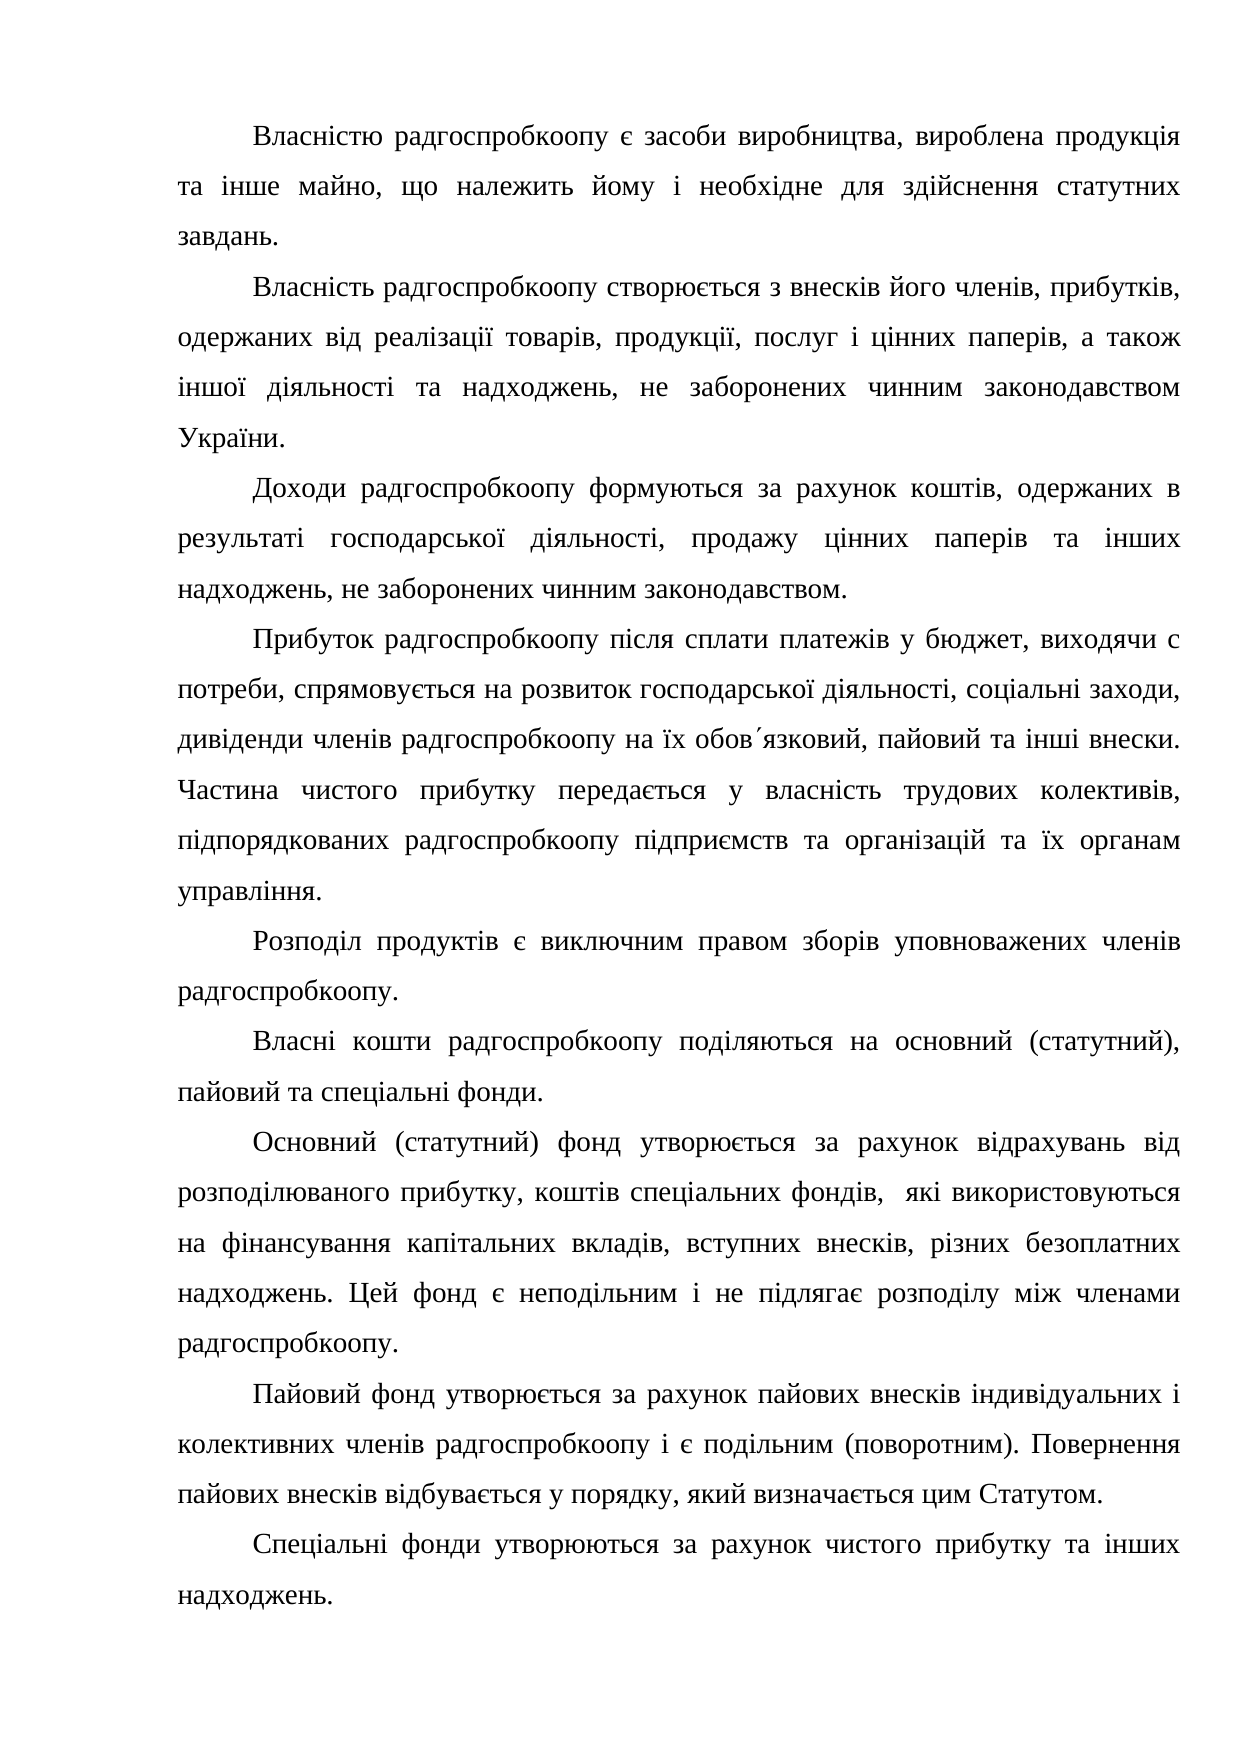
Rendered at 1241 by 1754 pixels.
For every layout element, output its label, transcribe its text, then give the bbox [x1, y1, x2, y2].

text Власністю радгоспробкоопу є засоби виробництва, вироблена продукція та інше майно, що належить йому і необхідне для здійснення статутних завдань. [177, 118, 1181, 252]
text Власні кошти радгоспробкоопу поділяються на основний (статутний), пайовий та спеціальні фонди. [177, 1024, 1181, 1108]
text Доходи радгоспробкоопу формуються за рахунок коштів, одержаних в результаті господарської діяльності, продажу цінних паперів та інших надходжень, не заборонених чинним законодавством. [177, 470, 1181, 604]
text Спеціальні фонди утворюються за рахунок чистого прибутку та інших надходжень. [177, 1527, 1181, 1611]
text Пайовий фонд утворюється за рахунок пайових внесків індивідуальних і колективних членів радгоспробкоопу і є подільним (поворотним). Повернення пайових внесків відбувається у порядку, який визначається цим Статутом. [177, 1376, 1181, 1510]
text Прибуток радгоспробкоопу після сплати платежів у бюджет, виходячи с потреби, спрямовується на розвиток господарської діяльності, соціальні заходи, дивіденди членів радгоспробкоопу на їх обовязковий, пайовий та інші внески. Частина чистого прибутку передається у власність трудових колективів, підпорядкованих радгоспробкоопу підприємств та організацій та їх органам управління. [177, 621, 1181, 906]
text Власність радгоспробкоопу створюється з внесків його членів, прибутків, одержаних від реалізації товарів, продукції, послуг і цінних паперів, а також іншої діяльності та надходжень, не заборонених чинним законодавством України. [177, 269, 1181, 453]
text Розподіл продуктів є виключним правом зборів уповноважених членів радгоспробкоопу. [177, 923, 1181, 1007]
text Основний (статутний) фонд утворюється за рахунок відрахувань від розподілюваного прибутку, коштів спеціальних фондів, які використовуються на фінансування капітальних вкладів, вступних внесків, різних безоплатних надходжень. Цей фонд є неподільним і не підлягає розподілу між членами радгоспробкоопу. [177, 1124, 1181, 1359]
